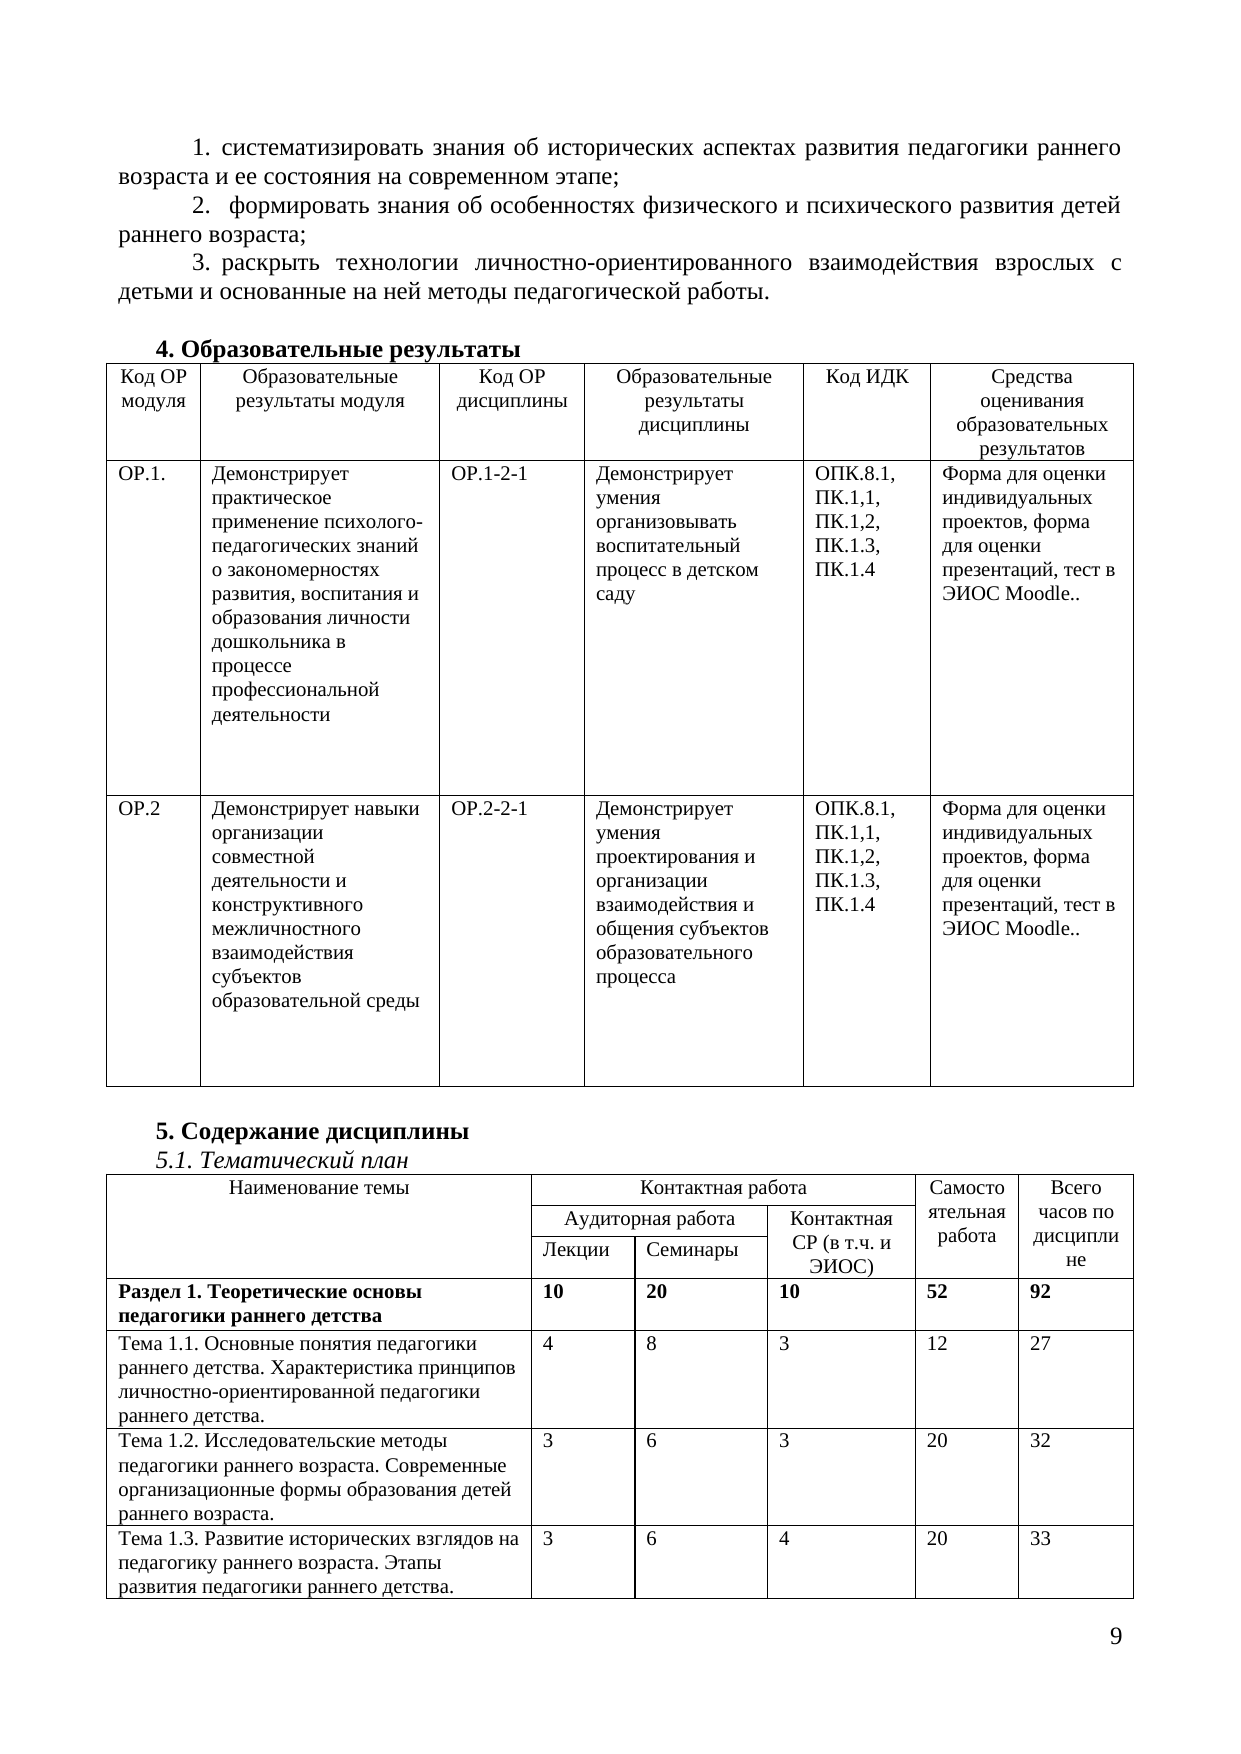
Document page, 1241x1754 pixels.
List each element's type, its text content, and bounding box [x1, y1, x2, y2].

table_cell 3 [768, 1429, 915, 1525]
table_cell Лекции [532, 1237, 634, 1278]
table_cell ОР.2 [107, 796, 200, 1086]
table_cell 3 [768, 1331, 915, 1427]
table_header Всего часов по дисциплине [1019, 1175, 1133, 1278]
table_cell 92 [1019, 1279, 1133, 1330]
subtitle 5. Содержание дисциплины [118, 1116, 1122, 1145]
table_cell Тема 1.3. Развитие исторических взглядов на педагогику раннего возраста. Этапы развития педагогики раннего детства. [107, 1526, 531, 1598]
text 3. раскрыть технологии личностно-ориентированного взаимодействия взрослых с детьми и основанные на ней методы педагогической работы. [118, 247, 1122, 305]
text 2. формировать знания об особенностях физического и психического развития детей раннего возраста; [118, 190, 1122, 247]
table_header Образовательные результаты модуля [201, 364, 439, 460]
table_cell Форма для оценки индивидуальных проектов, форма для оценки презентаций, тест в ЭИОС Moodle.. [931, 796, 1133, 1086]
table_cell 20 [916, 1526, 1018, 1598]
table_cell Аудиторная работа [532, 1206, 767, 1236]
table_cell Раздел 1. Теоретические основы педагогики раннего детства [107, 1279, 531, 1330]
table_cell ОР.2-2-1 [440, 796, 584, 1086]
table_cell 10 [768, 1279, 915, 1330]
table_header Код ИДК [804, 364, 930, 460]
table_header Код ОР дисциплины [440, 364, 584, 460]
table_cell 33 [1019, 1526, 1133, 1598]
table_cell 4 [532, 1331, 634, 1427]
table_cell 32 [1019, 1429, 1133, 1525]
table_cell Тема 1.2. Исследовательские методы педагогики раннего возраста. Современные организационные формы образования детей раннего возраста. [107, 1429, 531, 1525]
table_cell ОР.1. [107, 461, 200, 795]
table_cell 20 [916, 1429, 1018, 1525]
table_cell Демонстрирует умения проектирования и организации взаимодействия и общения субъектов образовательного процесса [585, 796, 803, 1086]
table_cell 6 [636, 1429, 767, 1525]
table_cell 27 [1019, 1331, 1133, 1427]
table_cell 8 [636, 1331, 767, 1427]
text 1. систематизировать знания об исторических аспектах развития педагогики раннего возраста и ее состояния на современном этапе; [118, 132, 1122, 190]
table_cell 20 [636, 1279, 767, 1330]
table_cell Тема 1.1. Основные понятия педагогики раннего детства. Характеристика принципов личностно-ориентированной педагогики раннего детства. [107, 1331, 531, 1427]
table_cell Демонстрирует навыки организации совместной деятельности и конструктивного межличностного взаимодействия субъектов образовательной среды [201, 796, 439, 1086]
table_header Код ОР модуля [107, 364, 200, 460]
subtitle 5.1. Тематический план [118, 1145, 1122, 1173]
table_cell Демонстрирует умения организовывать воспитательный процесс в детском саду [585, 461, 803, 795]
table_cell 52 [916, 1279, 1018, 1330]
table_cell ОР.1-2-1 [440, 461, 584, 795]
table_header Наименование темы [107, 1175, 531, 1278]
table_cell 3 [532, 1429, 634, 1525]
table_cell 4 [768, 1526, 915, 1598]
table_cell 10 [532, 1279, 634, 1330]
table_cell 12 [916, 1331, 1018, 1427]
table_cell Демонстрирует практическое применение психолого-педагогических знаний о закономерностях развития, воспитания и образования личности дошкольника в процессе профессиональной деятельности [201, 461, 439, 795]
table_cell Семинары [636, 1237, 767, 1278]
table_header Средства оценивания образовательных результатов [931, 364, 1133, 460]
subtitle 4. Образовательные результаты [118, 334, 1122, 362]
table_header Контактная работа [532, 1175, 915, 1205]
table_cell Форма для оценки индивидуальных проектов, форма для оценки презентаций, тест в ЭИОС Moodle.. [931, 461, 1133, 795]
table_cell 3 [532, 1526, 634, 1598]
table_cell ОПК.8.1, ПК.1,1, ПК.1,2, ПК.1.3, ПК.1.4 [804, 461, 930, 795]
table_header Образовательные результаты дисциплины [585, 364, 803, 460]
table_header Самостоятельная работа [916, 1175, 1018, 1278]
table_cell ОПК.8.1, ПК.1,1, ПК.1,2, ПК.1.3, ПК.1.4 [804, 796, 930, 1086]
table_cell Контактная СР (в т.ч. и ЭИОС) [768, 1206, 915, 1278]
table_cell 6 [636, 1526, 767, 1598]
